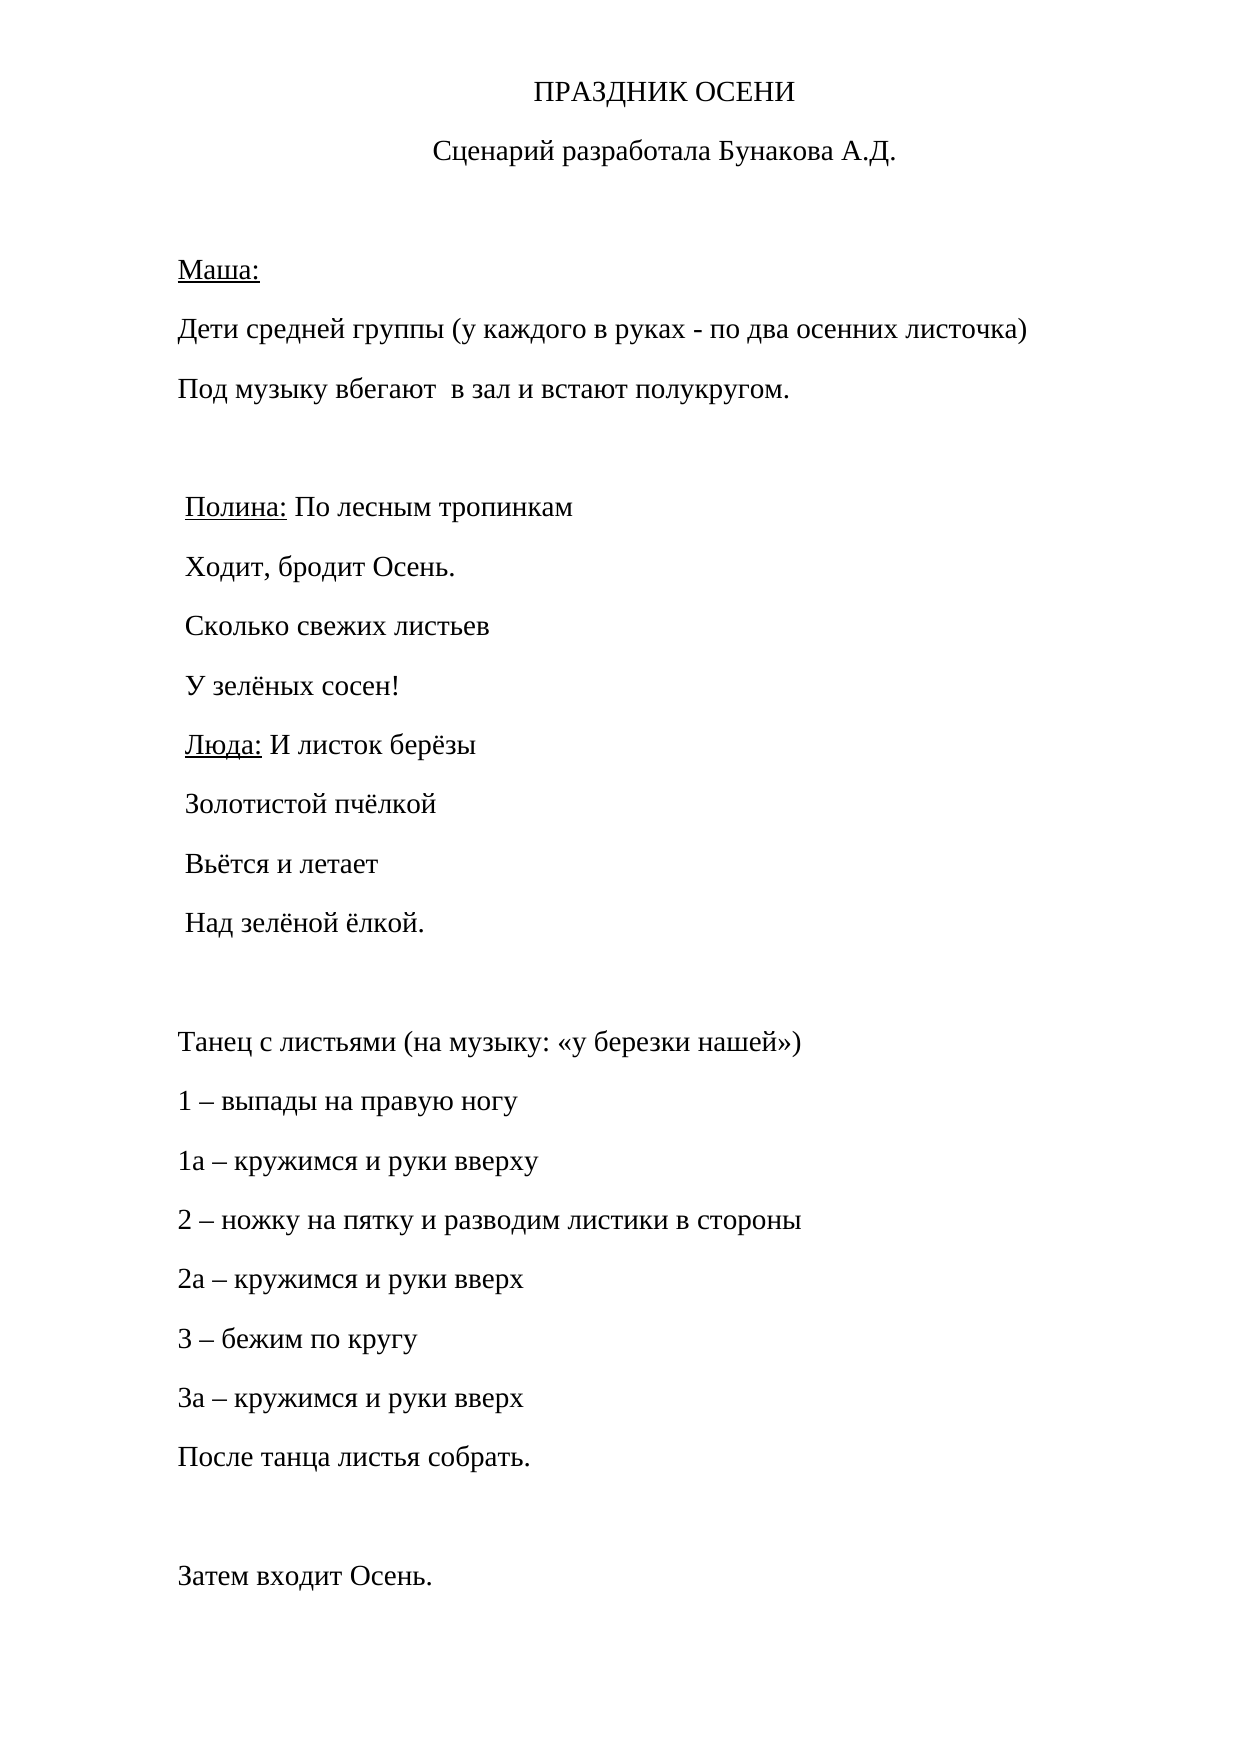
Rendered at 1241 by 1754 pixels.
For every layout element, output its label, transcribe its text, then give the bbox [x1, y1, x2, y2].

text Полина: По лесным тропинкам [177, 489, 1152, 523]
text ПРАЗДНИК ОСЕНИ [177, 74, 1152, 107]
text Ходит, бродит Осень. [177, 549, 1152, 582]
text 3 – бежим по кругу [177, 1321, 1152, 1354]
text Люда: И листок берёзы [177, 727, 1152, 761]
text 1 – выпады на правую ногу [177, 1083, 1152, 1117]
text Вьётся и летает [177, 846, 1152, 879]
text Сколько свежих листьев [177, 608, 1152, 642]
text 1а – кружимся и руки вверху [177, 1143, 1152, 1176]
text Затем входит Осень. [177, 1558, 1152, 1592]
text 2 – ножку на пятку и разводим листики в стороны [177, 1202, 1152, 1236]
text После танца листья собрать. [177, 1439, 1152, 1473]
text Маша: [177, 252, 1152, 286]
text 2а – кружимся и руки вверх [177, 1261, 1152, 1295]
text Золотистой пчёлкой [177, 786, 1152, 820]
text Над зелёной ёлкой. [177, 905, 1152, 939]
text Под музыку вбегают в зал и встают полукругом. [177, 371, 1152, 404]
text Дети средней группы (у каждого в руках - по два осенних листочка) [177, 311, 1152, 345]
text Танец с листьями (на музыку: «у березки нашей») [177, 1024, 1152, 1057]
text 3а – кружимся и руки вверх [177, 1380, 1152, 1414]
text Сценарий разработала Бунакова А.Д. [177, 133, 1152, 167]
text У зелёных сосен! [177, 668, 1152, 701]
